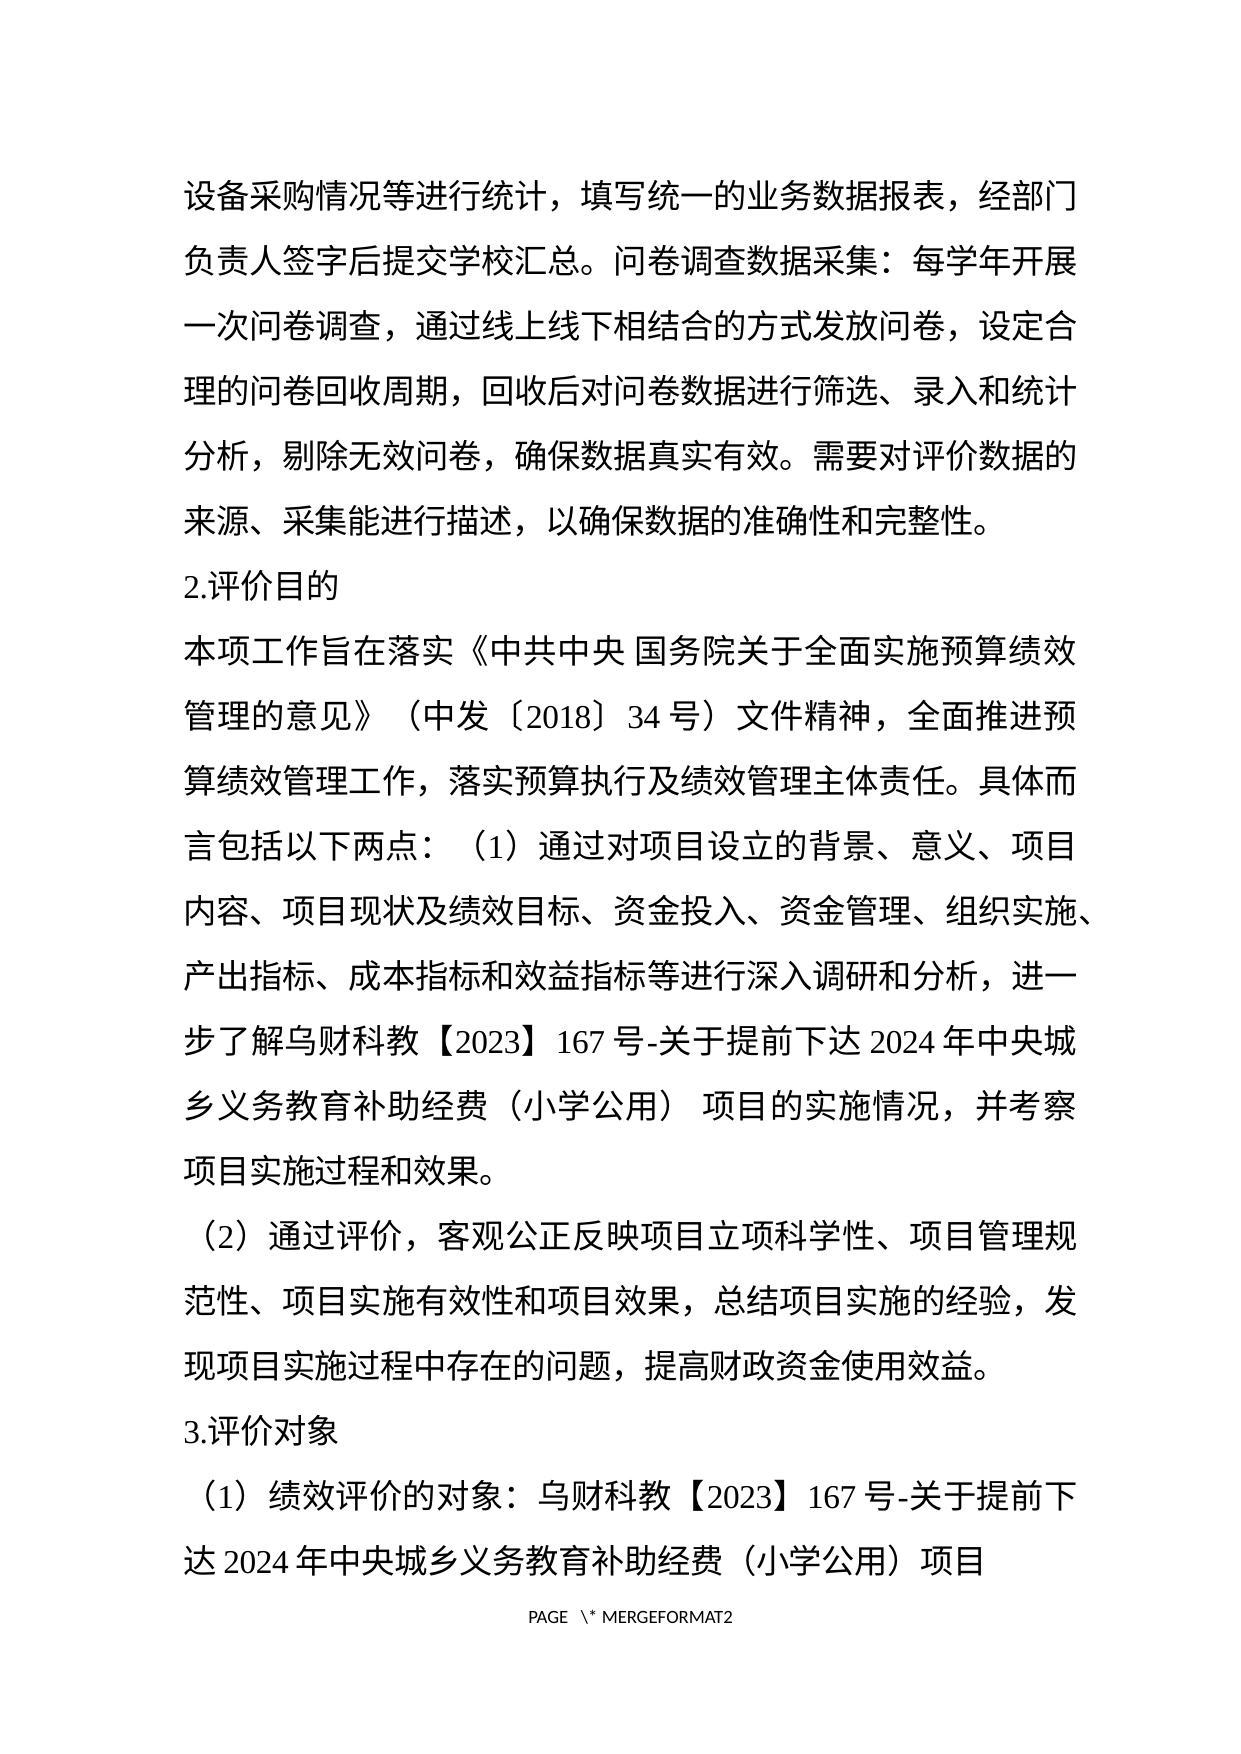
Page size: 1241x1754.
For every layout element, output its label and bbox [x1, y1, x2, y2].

text [183, 162, 1078, 1592]
